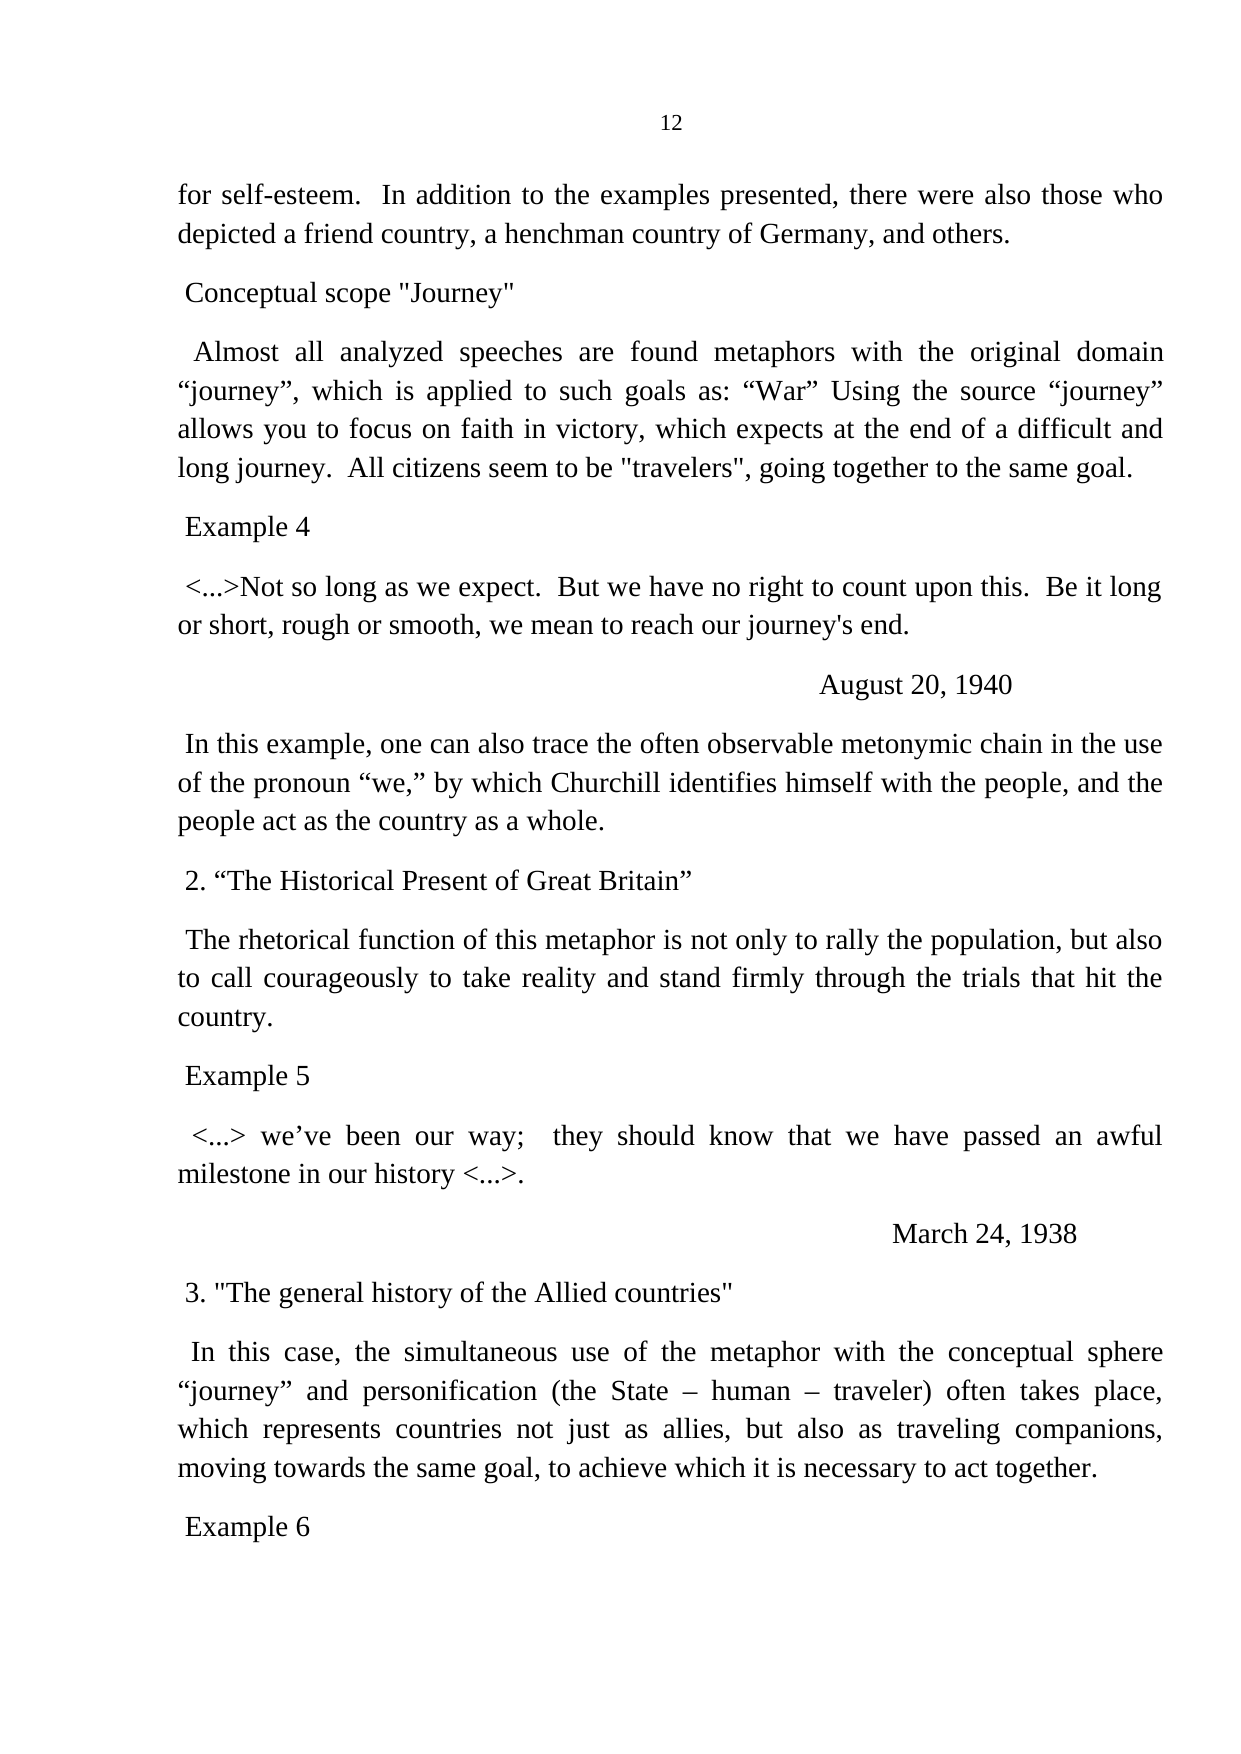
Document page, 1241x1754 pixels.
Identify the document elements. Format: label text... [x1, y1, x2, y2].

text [177, 177, 1164, 249]
text <...> we’ve been our way; they should know that we have passed an awful milestone in our history <...>. [177, 1118, 1164, 1190]
text In this example, one can also trace the often observable metonymic chain in the use of the pronoun “we,” by which Churchill identifies himself with the people, and the people act as the country as a whole. [177, 726, 1164, 837]
text Example 5 [177, 1058, 1164, 1092]
text The rhetorical function of this metaphor is not only to rally the population, but also to call courageously to take reality and stand firmly through the trials that hit the country. [177, 922, 1164, 1033]
text 3. "The general history of the Allied countries" [177, 1275, 1164, 1309]
text 2. “The Historical Present of Great Britain” [177, 863, 1164, 896]
text In this case, the simultaneous use of the metaphor with the conceptual sphere “journey” and personification (the State – human – traveler) often takes place, which represents countries not just as allies, but also as traveling companions, moving towards the same goal, to achieve which it is necessary to act together. [177, 1334, 1164, 1484]
text August 20, 1940 [177, 667, 1164, 700]
text <...>Not so long as we expect. But we have no right to count upon this. Be it long or short, rough or smooth, we mean to reach our journey's end. [177, 569, 1164, 641]
text Example 6 [177, 1509, 1164, 1543]
text Conceptual scope "Journey" [177, 275, 1164, 309]
text March 24, 1938 [177, 1216, 1164, 1249]
text Example 4 [177, 509, 1164, 543]
text Almost all analyzed speeches are found metaphors with the original domain “journey”, which is applied to such goals as: “War” Using the source “journey” allows you to focus on faith in victory, which expects at the end of a difficult and long journey. All citizens seem to be "travelers", going together to the same goal. [177, 334, 1164, 484]
